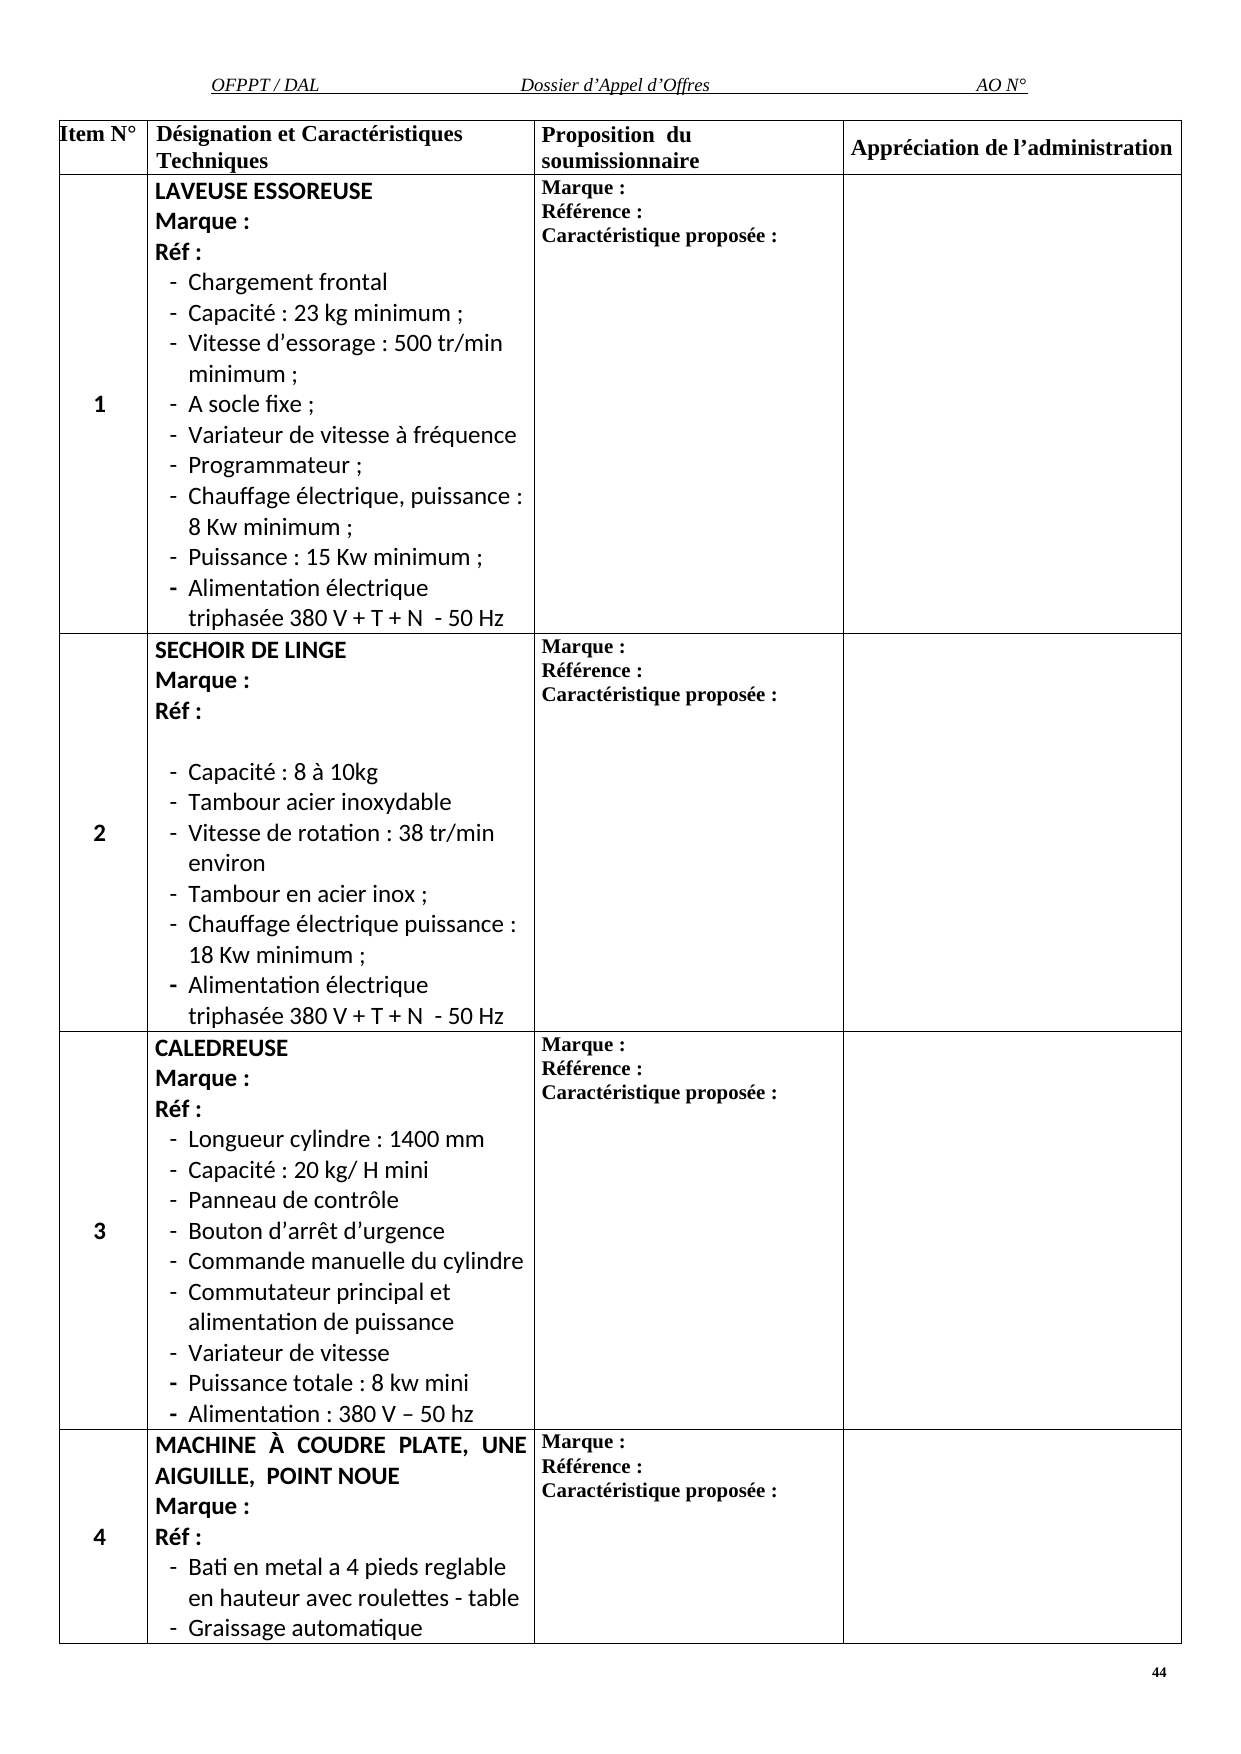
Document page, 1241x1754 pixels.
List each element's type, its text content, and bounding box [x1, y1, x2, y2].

table_cell [844, 634, 1181, 1031]
table_cell Marque : Référence : Caractéristique proposée : [535, 1032, 843, 1428]
table_cell 2 [60, 634, 147, 1031]
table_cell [535, 1430, 843, 1643]
table_header Appréciation de l’administration [844, 121, 1181, 174]
table_cell [844, 175, 1181, 633]
table_header Item N° [60, 121, 147, 174]
table_cell SECHOIR DE LINGE Marque : Réf : Capacité : 8 à 10kg Tambour acier inoxydable Vitesse de rotation : 38 tr/min environ Tambour en acier inox ; Chauffage électrique puissance : 18 Kw minimum ; Alimentation électrique triphasée 380 V + T + N - 50 Hz [148, 634, 534, 1031]
table_cell Marque : Référence : Caractéristique proposée : [535, 634, 843, 1031]
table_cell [148, 1430, 534, 1643]
table_cell LAVEUSE ESSOREUSE Marque : Réf : Chargement frontal Capacité : 23 kg minimum ; Vitesse d’essorage : 500 tr/min minimum ; A socle fixe ; Variateur de vitesse à fréquence Programmateur ; Chauffage électrique, puissance : 8 Kw minimum ; Puissance : 15 Kw minimum ; Alimentation électrique triphasée 380 V + T + N - 50 Hz [148, 175, 534, 633]
table_cell 3 [60, 1032, 147, 1428]
table_cell [844, 1430, 1181, 1643]
table_cell [844, 1032, 1181, 1428]
table_cell CALEDREUSE Marque : Réf : Longueur cylindre : 1400 mm Capacité : 20 kg/ H mini Panneau de contrôle Bouton d’arrêt d’urgence Commande manuelle du cylindre Commutateur principal et alimentation de puissance Variateur de vitesse Puissance totale : 8 kw mini Alimentation : 380 V – 50 hz [148, 1032, 534, 1428]
table_cell Marque : Référence : Caractéristique proposée : [535, 175, 843, 633]
table_cell 1 [60, 175, 147, 633]
table_header Proposition du soumissionnaire [535, 121, 843, 174]
table_cell 4 [60, 1430, 147, 1643]
table_header Désignation et Caractéristiques Techniques [148, 121, 534, 174]
